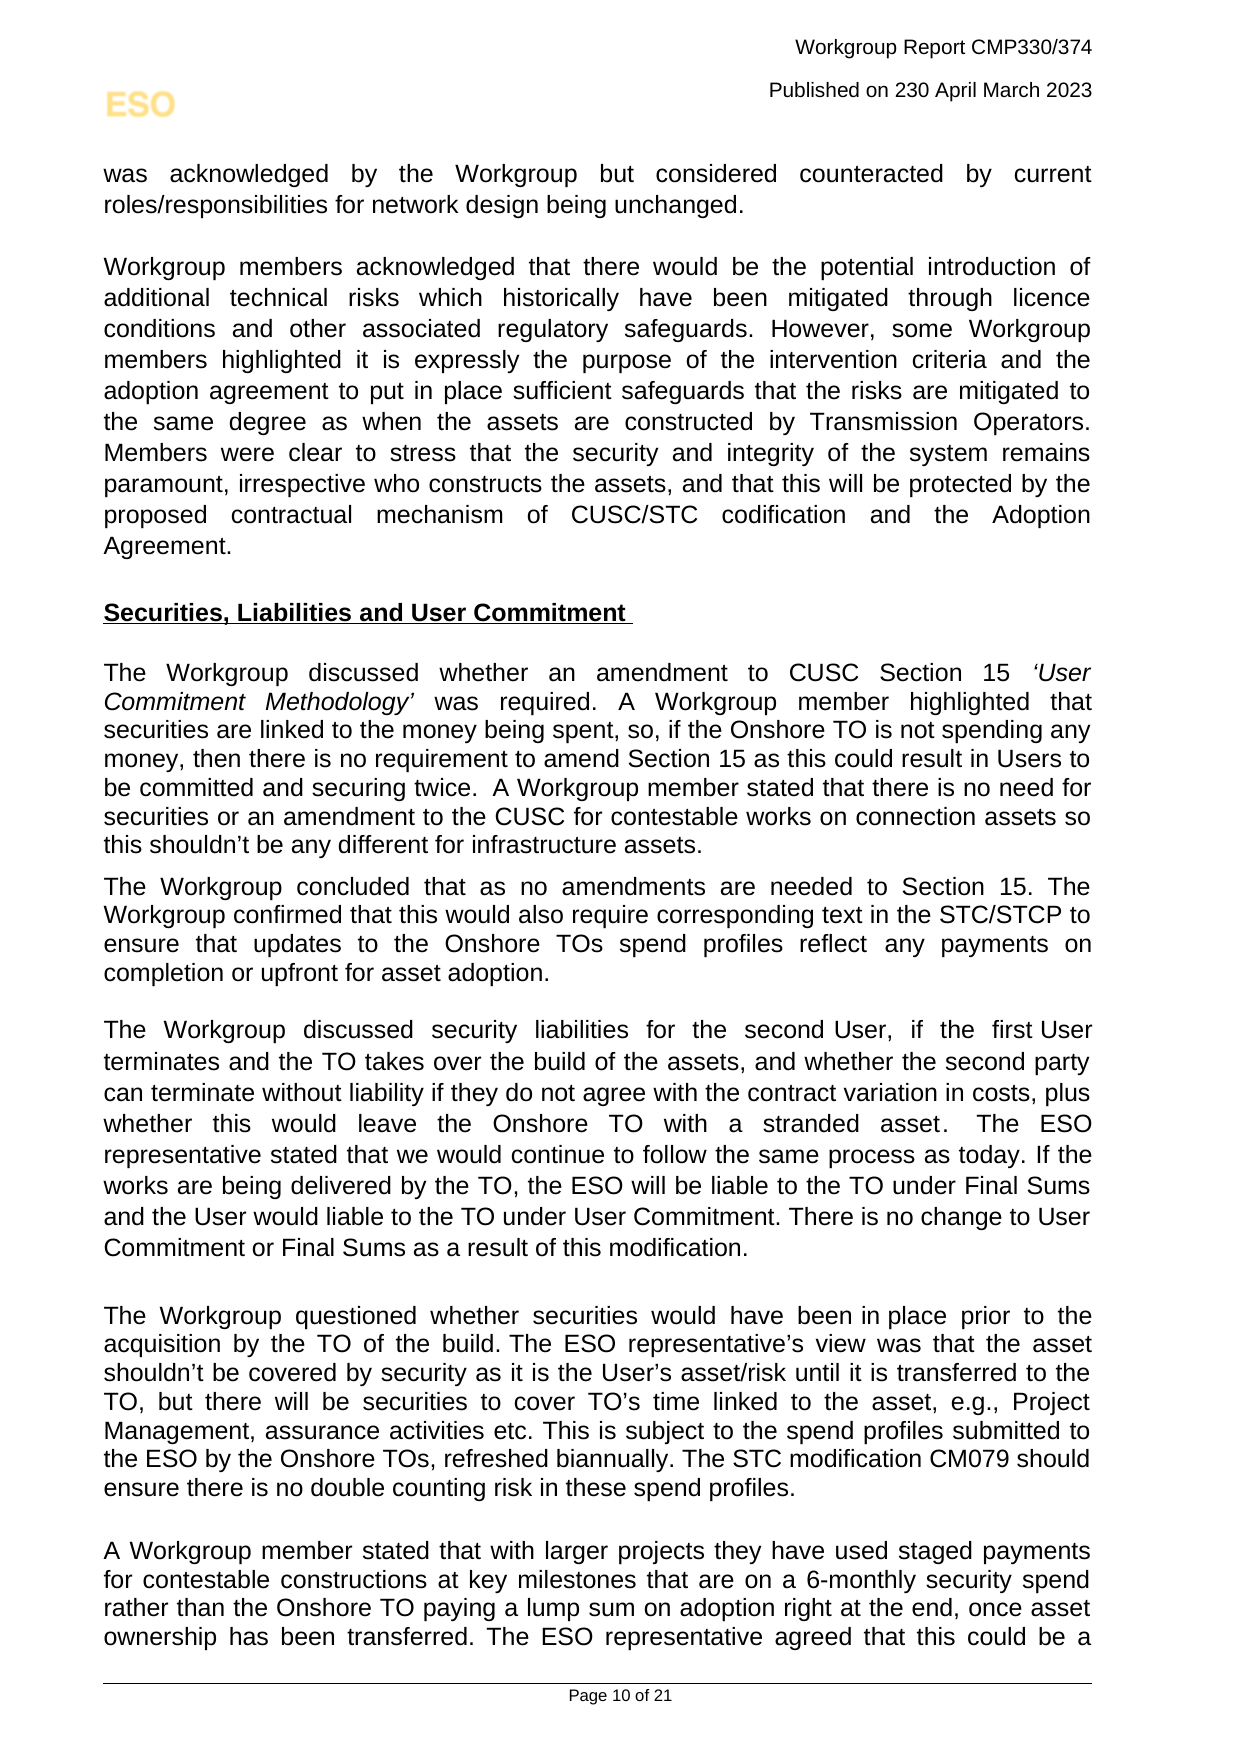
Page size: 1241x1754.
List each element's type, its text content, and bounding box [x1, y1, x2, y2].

text Workgroup members acknowledged that there would be the potential introduction of additional technical risks which historically have been mitigated through licence conditions and other associated regulatory safeguards. However, some Workgroup members highlighted it is expressly the purpose of the intervention criteria and the adoption agreement to put in place sufficient safeguards that the risks are mitigated to the same degree as when the assets are constructed by Transmission Operators. Members were clear to stress that the security and integrity of the system remains paramount, irrespective who constructs the assets, and that this will be protected by the proposed contractual mechanism of CUSC/STC codification and the Adoption Agreement. [103, 252, 1092, 560]
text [103, 1536, 1092, 1651]
text The Workgroup discussed security liabilities for the second User, if the first User terminates and the TO takes over the build of the assets, and whether the second party can terminate without liability if they do not agree with the contract variation in costs, plus whether this would leave the Onshore TO with a stranded asset. The ESO representative stated that we would continue to follow the same process as today. If the works are being delivered by the TO, the ESO will be liable to the TO under Final Sums and the User would liable to the TO under User Commitment. There is no change to User Commitment or Final Sums as a result of this modification. [103, 1016, 1092, 1140]
text The Workgroup questioned whether securities would have been in place prior to the acquisition by the TO of the build. The ESO representative’s view was that the asset shouldn’t be covered by security as it is the User’s asset/risk until it is transferred to the TO, but there will be securities to cover TO’s time linked to the asset, e.g., Project Management, assurance activities etc. This is subject to the spend profiles submitted to the ESO by the Onshore TOs, refreshed biannually. The STC modification CM079 should ensure there is no double counting risk in these spend profiles. [103, 1301, 1092, 1502]
text The Workgroup concluded that as no amendments are needed to Section 15. The Workgroup confirmed that this would also require corresponding text in the STC/STCP to ensure that updates to the Onshore TOs spend profiles reflect any payments on completion or upfront for asset adoption. [103, 872, 1092, 987]
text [103, 158, 1092, 218]
text The Workgroup discussed whether an amendment to CUSC Section 15 ‘User Commitment Methodology’ was required. A Workgroup member highlighted that securities are linked to the money being spent, so, if the Onshore TO is not spending any money, then there is no requirement to amend Section 15 as this could result in Users to be committed and securing twice. A Workgroup member stated that there is no need for securities or an amendment to the CUSC for contestable works on connection assets so this shouldn’t be any different for infrastructure assets. [103, 658, 1092, 859]
picture [103, 79, 181, 125]
text Securities, Liabilities and User Commitment [103, 598, 1092, 627]
